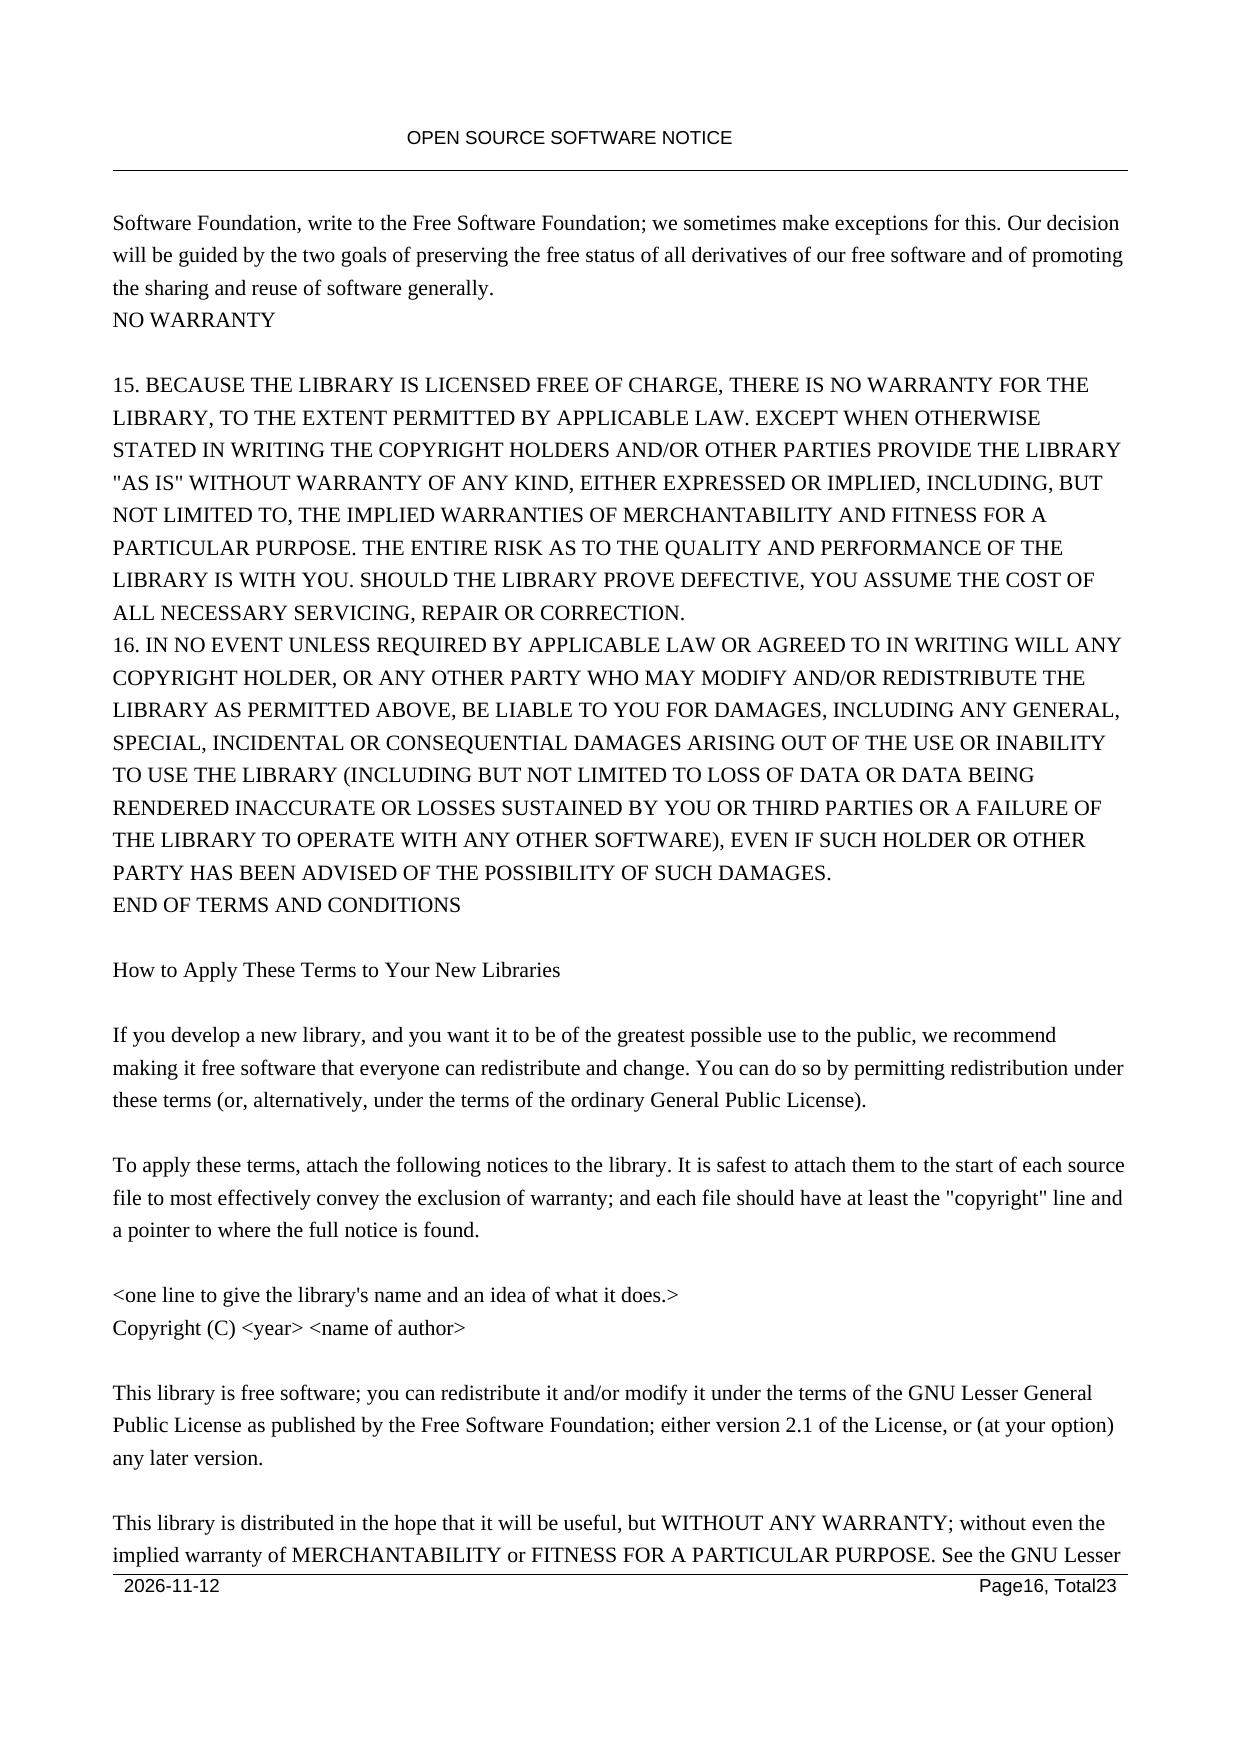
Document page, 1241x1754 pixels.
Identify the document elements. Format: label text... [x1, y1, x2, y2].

text Copyright (C) <year> <name of author> [112, 1311, 1128, 1344]
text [112, 1506, 1128, 1571]
text 16. IN NO EVENT UNLESS REQUIRED BY APPLICABLE LAW OR AGREED TO IN WRITING WILL ANY COPYRIGHT HOLDER, OR ANY OTHER PARTY WHO MAY MODIFY AND/OR REDISTRIBUTE THE LIBRARY AS PERMITTED ABOVE, BE LIABLE TO YOU FOR DAMAGES, INCLUDING ANY GENERAL, SPECIAL, INCIDENTAL OR CONSEQUENTIAL DAMAGES ARISING OUT OF THE USE OR INABILITY TO USE THE LIBRARY (INCLUDING BUT NOT LIMITED TO LOSS OF DATA OR DATA BEING RENDERED INACCURATE OR LOSSES SUSTAINED BY YOU OR THIRD PARTIES OR A FAILURE OF THE LIBRARY TO OPERATE WITH ANY OTHER SOFTWARE), EVEN IF SUCH HOLDER OR OTHER PARTY HAS BEEN ADVISED OF THE POSSIBILITY OF SUCH DAMAGES. [112, 629, 1128, 889]
text If you develop a new library, and you want it to be of the greatest possible use to the public, we recommend making it free software that everyone can redistribute and change. You can do so by permitting redistribution under these terms (or, alternatively, under the terms of the ordinary General Public License). [112, 1019, 1128, 1116]
text How to Apply These Terms to Your New Libraries [112, 954, 1128, 986]
text NO WARRANTY [112, 304, 1128, 336]
text END OF TERMS AND CONDITIONS [112, 889, 1128, 921]
text To apply these terms, attach the following notices to the library. It is safest to attach them to the start of each source file to most effectively convey the exclusion of warranty; and each file should have at least the "copyright" line and a pointer to where the full notice is found. [112, 1149, 1128, 1246]
text This library is free software; you can redistribute it and/or modify it under the terms of the GNU Lesser General Public License as published by the Free Software Foundation; either version 2.1 of the License, or (at your option) any later version. [112, 1376, 1128, 1474]
text <one line to give the library's name and an idea of what it does.> [112, 1279, 1128, 1311]
text 15. BECAUSE THE LIBRARY IS LICENSED FREE OF CHARGE, THERE IS NO WARRANTY FOR THE LIBRARY, TO THE EXTENT PERMITTED BY APPLICABLE LAW. EXCEPT WHEN OTHERWISE STATED IN WRITING THE COPYRIGHT HOLDERS AND/OR OTHER PARTIES PROVIDE THE LIBRARY "AS IS" WITHOUT WARRANTY OF ANY KIND, EITHER EXPRESSED OR IMPLIED, INCLUDING, BUT NOT LIMITED TO, THE IMPLIED WARRANTIES OF MERCHANTABILITY AND FITNESS FOR A PARTICULAR PURPOSE. THE ENTIRE RISK AS TO THE QUALITY AND PERFORMANCE OF THE LIBRARY IS WITH YOU. SHOULD THE LIBRARY PROVE DEFECTIVE, YOU ASSUME THE COST OF ALL NECESSARY SERVICING, REPAIR OR CORRECTION. [112, 369, 1128, 629]
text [112, 206, 1128, 304]
